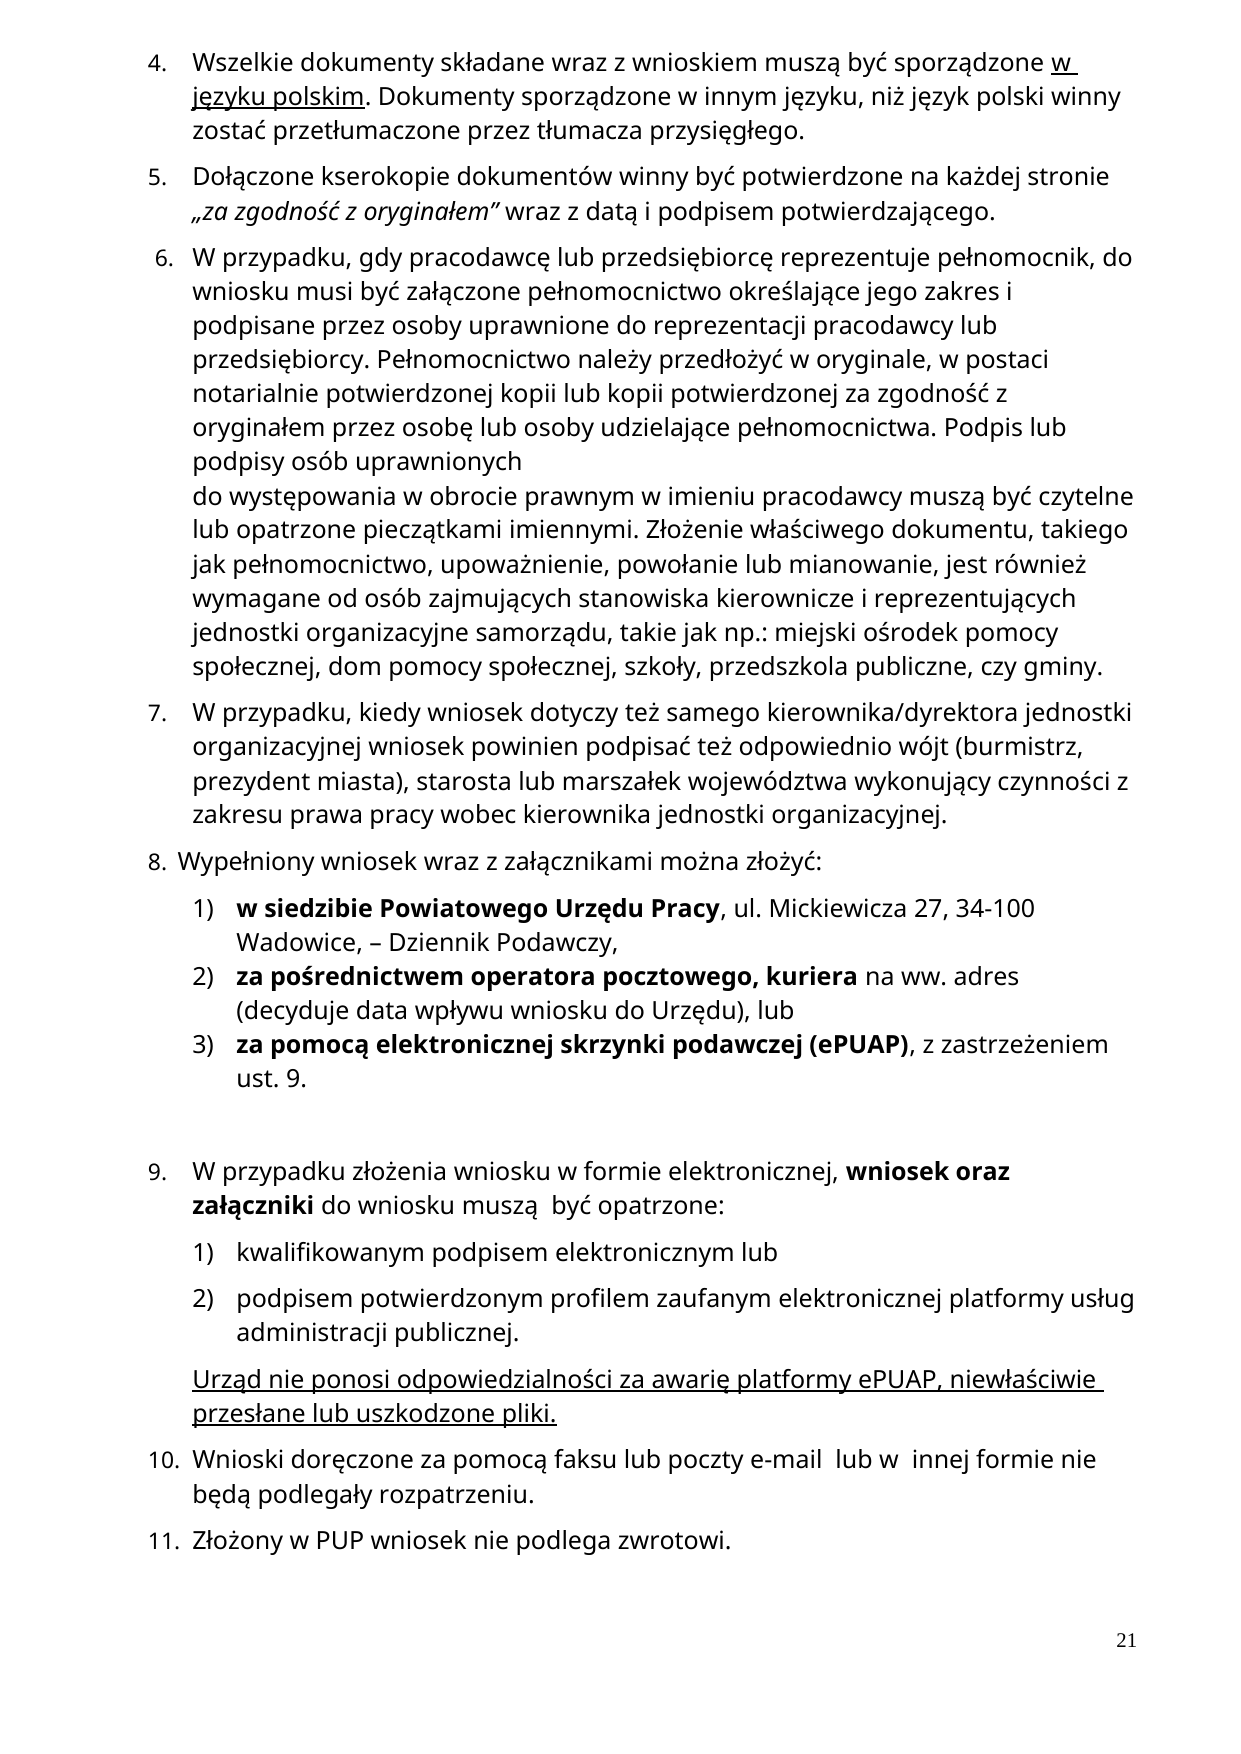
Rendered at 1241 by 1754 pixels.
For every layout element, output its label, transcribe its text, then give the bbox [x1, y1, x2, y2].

list kwalifikowanym podpisem elektronicznym lub [192, 1234, 1137, 1268]
list Złożony w PUP wniosek nie podlega zwrotowi. [148, 1523, 1137, 1557]
list Wnioski doręczone za pomocą faksu lub poczty e-mail lub w innej formie nie będą podlegały rozpatrzeniu. [148, 1442, 1137, 1510]
list w siedzibie Powiatowego Urzędu Pracy, ul. Mickiewicza 27, 34-100 Wadowice, – Dziennik Podawczy, [192, 890, 1137, 958]
list za pośrednictwem operatora pocztowego, kuriera na ww. adres (decyduje data wpływu wniosku do Urzędu), lub [192, 958, 1137, 1027]
list podpisem potwierdzonym profilem zaufanym elektronicznej platformy usług administracji publicznej. [192, 1281, 1137, 1349]
list Wszelkie dokumenty składane wraz z wnioskiem muszą być sporządzone w języku polskim. Dokumenty sporządzone w innym języku, niż język polski winny zostać przetłumaczone przez tłumacza przysięgłego. [148, 44, 1137, 147]
list za pomocą elektronicznej skrzynki podawczej (ePUAP), z zastrzeżeniem ust. 9. [192, 1027, 1137, 1095]
list W przypadku, kiedy wniosek dotyczy też samego kierownika/dyrektora jednostki organizacyjnej wniosek powinien podpisać też odpowiednio wójt (burmistrz, prezydent miasta), starosta lub marszałek województwa wykonujący czynności z zakresu prawa pracy wobec kierownika jednostki organizacyjnej. [148, 695, 1137, 831]
list W przypadku, gdy pracodawcę lub przedsiębiorcę reprezentuje pełnomocnik, do wniosku musi być załączone pełnomocnictwo określające jego zakres i podpisane przez osoby uprawnione do reprezentacji pracodawcy lub przedsiębiorcy. Pełnomocnictwo należy przedłożyć w oryginale, w postaci notarialnie potwierdzonej kopii lub kopii potwierdzonej za zgodność z oryginałem przez osobę lub osoby udzielające pełnomocnictwa. Podpis lub podpisy osób uprawnionych do występowania w obrocie prawnym w imieniu pracodawcy muszą być czytelne lub opatrzone pieczątkami imiennymi. Złożenie właściwego dokumentu, takiego jak pełnomocnictwo, upoważnienie, powołanie lub mianowanie, jest również wymagane od osób zajmujących stanowiska kierownicze i reprezentujących jednostki organizacyjne samorządu, takie jak np.: miejski ośrodek pomocy społecznej, dom pomocy społecznej, szkoły, przedszkola publiczne, czy gminy. [154, 240, 1137, 682]
list Wypełniony wniosek wraz z załącznikami można złożyć: [148, 844, 1137, 878]
list Dołączone kserokopie dokumentów winny być potwierdzone na każdej stronie „za zgodność z oryginałem” wraz z datą i podpisem potwierdzającego. [148, 159, 1137, 227]
text Urząd nie ponosi odpowiedzialności za awarię platformy ePUAP, niewłaściwie przesłane lub uszkodzone pliki. [192, 1362, 1137, 1430]
list W przypadku złożenia wniosku w formie elektronicznej, wniosek oraz załączniki do wniosku muszą być opatrzone: [148, 1154, 1137, 1222]
